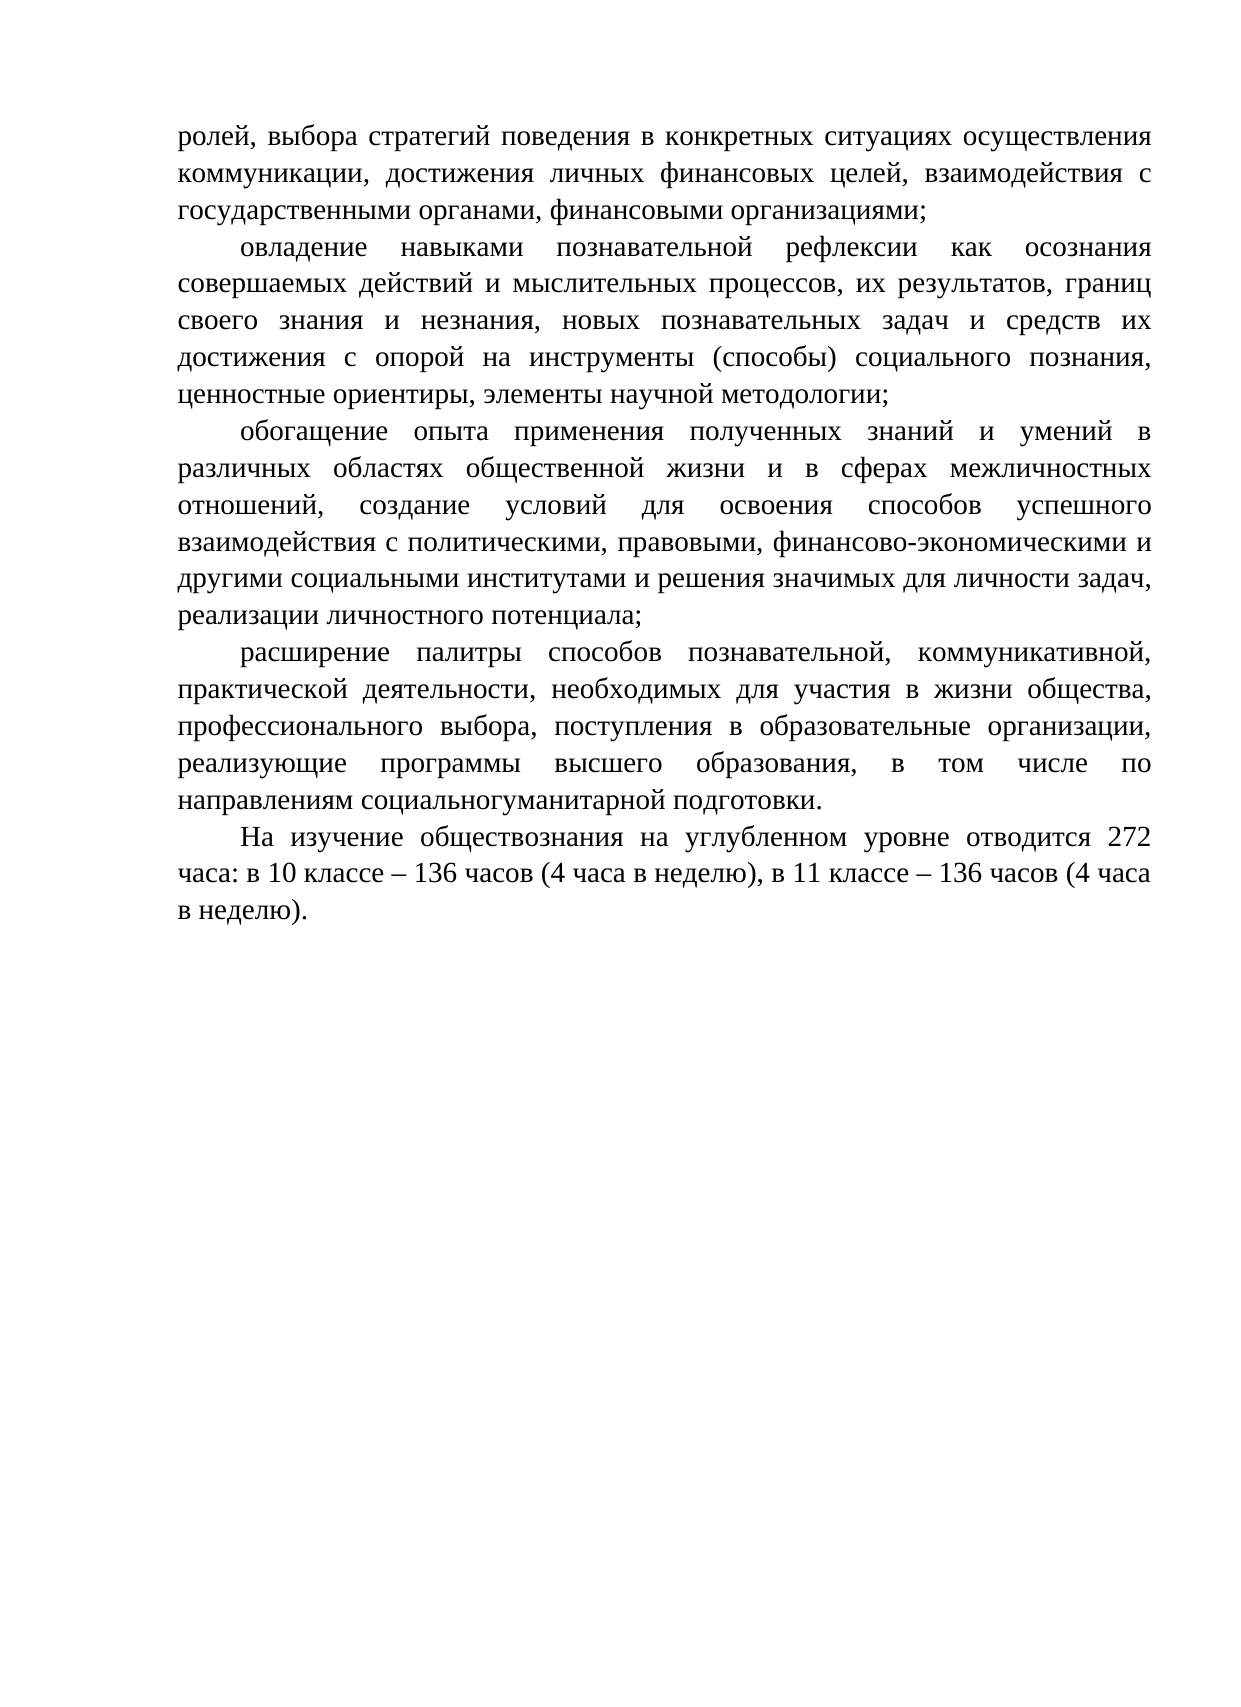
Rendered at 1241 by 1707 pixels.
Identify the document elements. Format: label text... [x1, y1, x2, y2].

text расширение палитры способов познавательной, коммуникативной, практической деятельности, необходимых для участия в жизни общества, профессионального выбора, поступления в образовательные организации, реализующие программы высшего образования, в том числе по направлениям социально­гуманитарной подготовки. [177, 634, 1152, 815]
text обогащение опыта применения полученных знаний и умений в различных областях общественной жизни и в сферах межличностных отношений, создание условий для освоения способов успешного взаимодействия с политическими, правовыми, финансово-экономическими и другими социальными институтами и решения значимых для личности задач, реализации личностного потенциала; [177, 413, 1152, 631]
text овладение навыками познавательной рефлексии как осознания совершаемых действий и мыслительных процессов, их результатов, границ своего знания и незнания, новых познавательных задач и средств их достижения с опорой на инструменты (способы) социального познания, ценностные ориентиры, элементы научной методологии; [177, 229, 1152, 410]
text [177, 118, 1152, 225]
text ‌На изучение обществознания на углубленном уровне отводится 272 часа: в 10 классе – 136 часов (4 часа в неделю), в 11 классе – 136 часов (4 часа в неделю).‌‌ [177, 819, 1152, 926]
